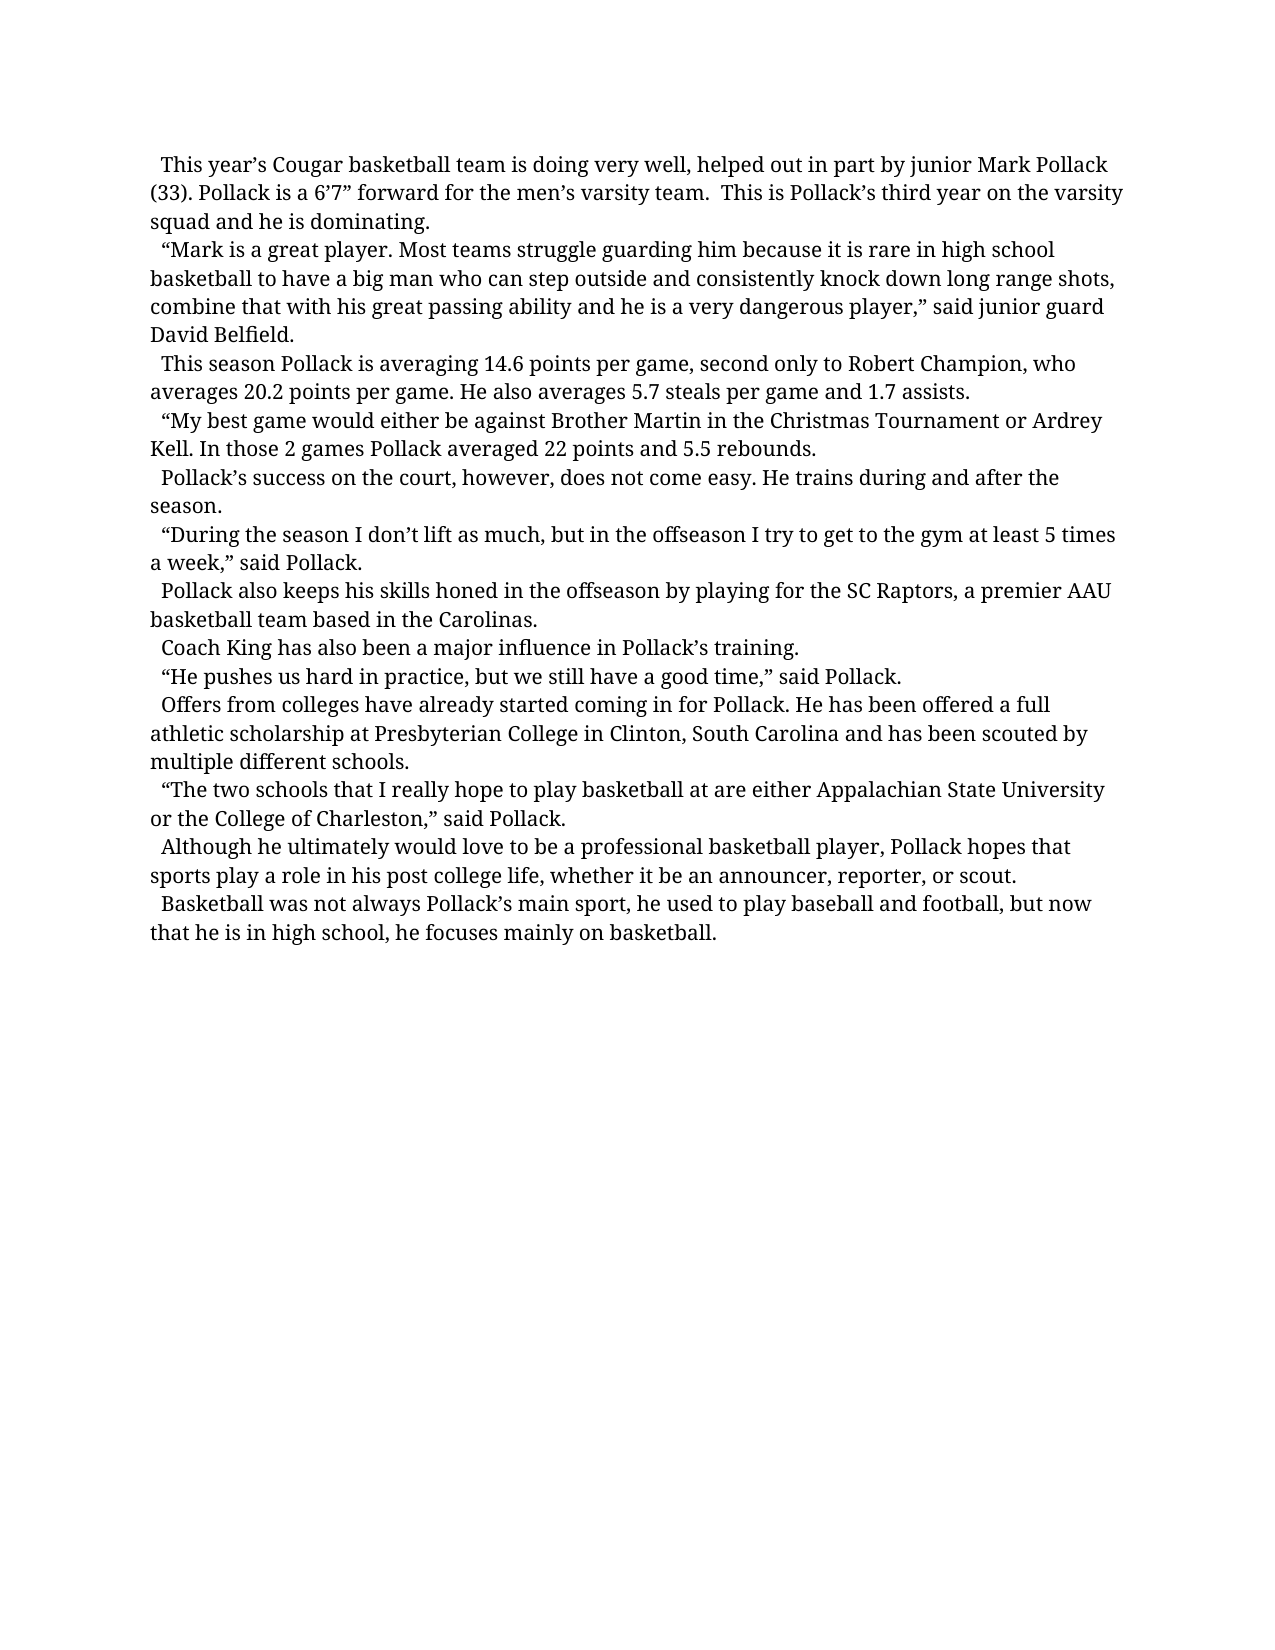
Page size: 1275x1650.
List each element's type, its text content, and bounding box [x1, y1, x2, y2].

text Coach King has also been a major influence in Pollack’s training. [150, 633, 1125, 662]
text Although he ultimately would love to be a professional basketball player, Pollack hopes that sports play a role in his post college life, whether it be an announcer, reporter, or scout. [150, 832, 1125, 889]
text This year’s Cougar basketball team is doing very well, helped out in part by junior Mark Pollack (33). Pollack is a 6’7” forward for the men’s varsity team. This is Pollack’s third year on the varsity squad and he is dominating. [150, 150, 1125, 235]
text “During the season I don’t lift as much, but in the offseason I try to get to the gym at least 5 times a week,” said Pollack. [150, 520, 1125, 577]
text “My best game would either be against Brother Martin in the Christmas Tournament or Ardrey Kell. In those 2 games Pollack averaged 22 points and 5.5 rebounds. [150, 406, 1125, 463]
text “He pushes us hard in practice, but we still have a good time,” said Pollack. [150, 662, 1125, 690]
text Pollack’s success on the court, however, does not come easy. He trains during and after the season. [150, 463, 1125, 520]
text “Mark is a great player. Most teams struggle guarding him because it is rare in high school basketball to have a big man who can step outside and consistently knock down long range shots, combine that with his great passing ability and he is a very dangerous player,” said junior guard David Belfield. [150, 235, 1125, 349]
text Basketball was not always Pollack’s main sport, he used to play baseball and football, but now that he is in high school, he focuses mainly on basketball. [150, 889, 1125, 946]
text This season Pollack is averaging 14.6 points per game, second only to Robert Champion, who averages 20.2 points per game. He also averages 5.7 steals per game and 1.7 assists. [150, 349, 1125, 406]
text Pollack also keeps his skills honed in the offseason by playing for the SC Raptors, a premier AAU basketball team based in the Carolinas. [150, 577, 1125, 633]
text “The two schools that I really hope to play basketball at are either Appalachian State University or the College of Charleston,” said Pollack. [150, 776, 1125, 832]
text Offers from colleges have already started coming in for Pollack. He has been offered a full athletic scholarship at Presbyterian College in Clinton, South Carolina and has been scouted by multiple different schools. [150, 690, 1125, 776]
